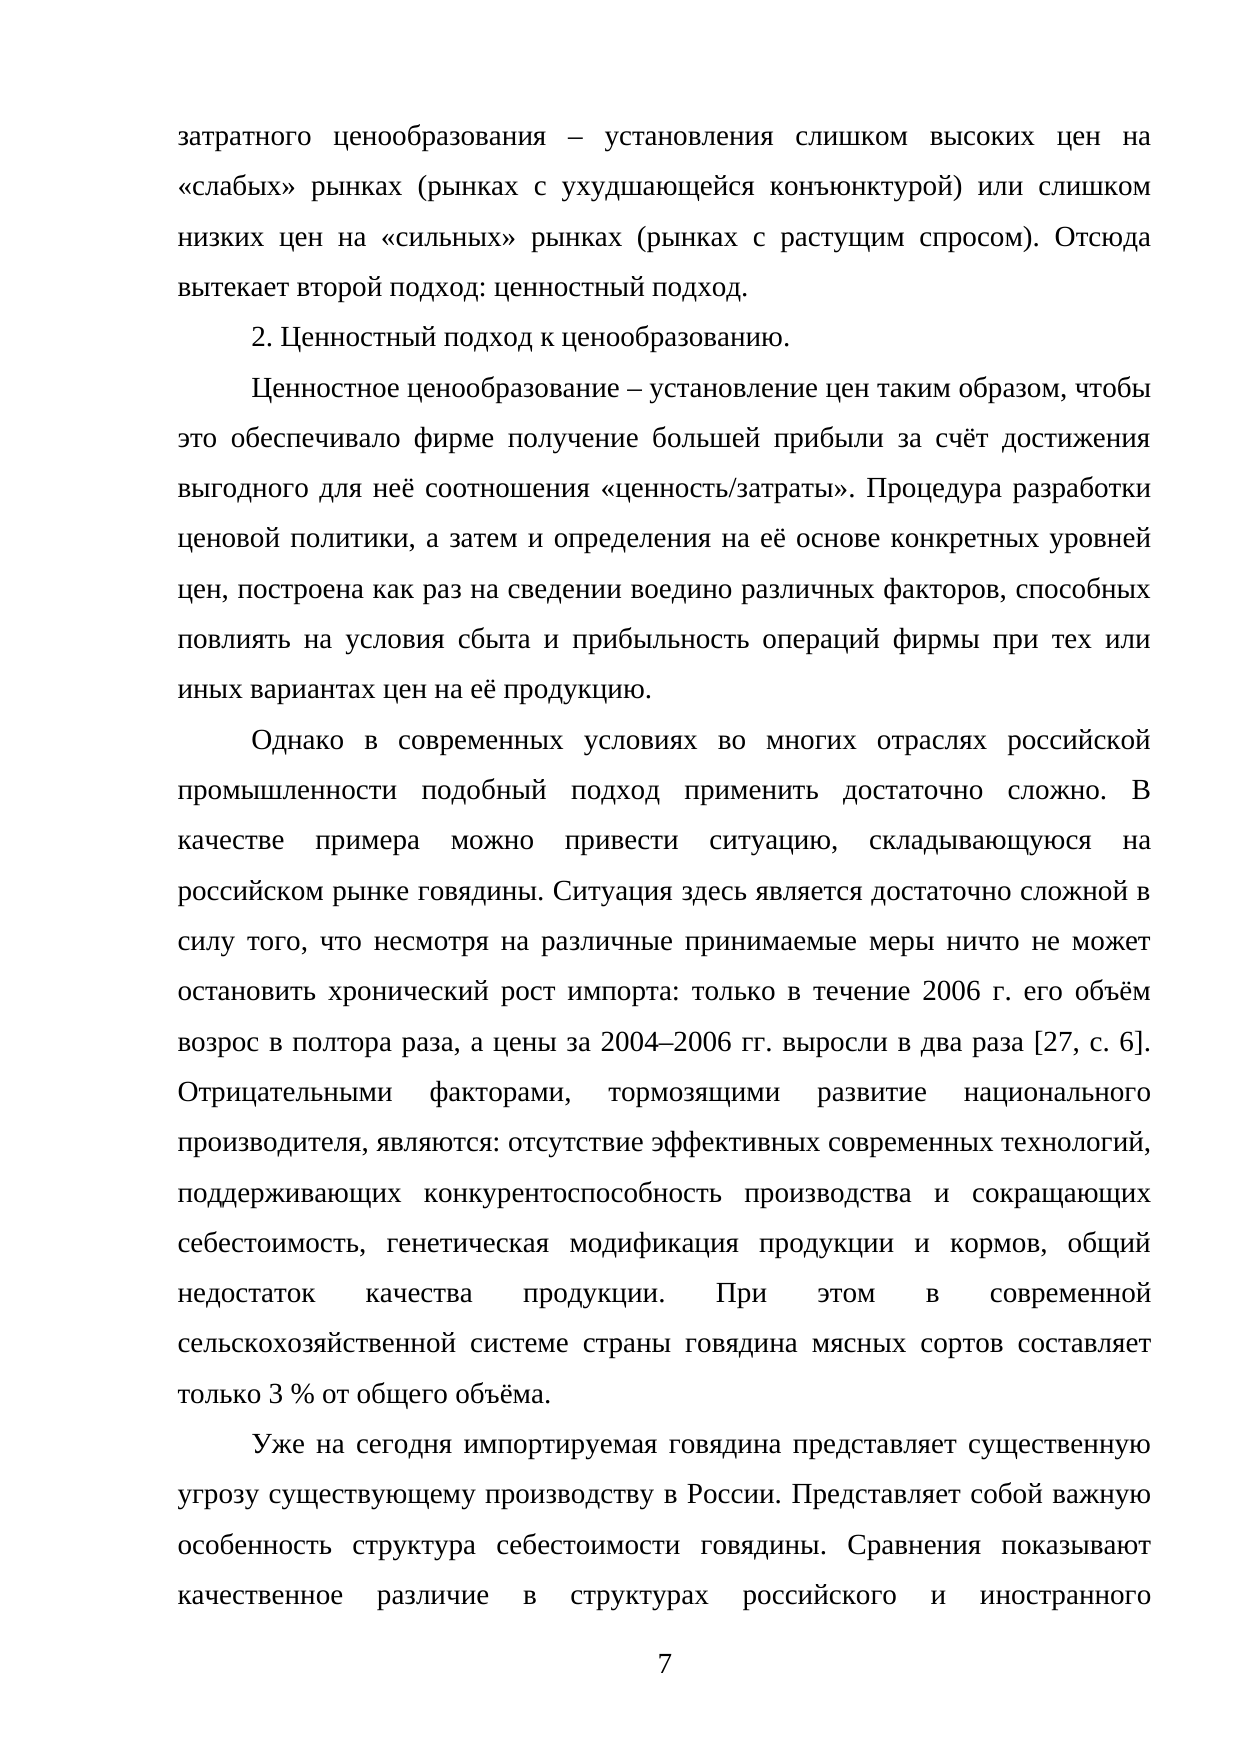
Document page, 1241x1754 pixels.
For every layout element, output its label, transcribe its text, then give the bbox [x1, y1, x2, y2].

text Ценностное ценообразование – установление цен таким образом, чтобы это обеспечивало фирме получение большей прибыли за счёт достижения выгодного для неё соотношения «ценность/затраты». Процедура разработки ценовой политики, а затем и определения на её основе конкретных уровней цен, построена как раз на сведении воедино различных факторов, способных повлиять на условия сбыта и прибыльность операций фирмы при тех или иных вариантах цен на её продукцию. [177, 370, 1152, 705]
text Однако в современных условиях во многих отраслях российской промышленности подобный подход применить достаточно сложно. В качестве примера можно привести ситуацию, складывающуюся на российском рынке говядины. Ситуация здесь является достаточно сложной в силу того, что несмотря на различные принимаемые меры ничто не может остановить хронический рост импорта: только в течение 2006 г. его объём возрос в полтора раза, а цены за 2004–2006 гг. выросли в два раза [27, с. 6]. Отрицательными факторами, тормозящими развитие национального производителя, являются: отсутствие эффективных современных технологий, поддерживающих конкурентоспособность производства и сокращающих себестоимость, генетическая модификация продукции и кормов, общий недостаток качества продукции. При этом в современной сельскохозяйственной системе страны говядина мясных сортов составляет только 3 % от общего объёма. [177, 722, 1152, 1409]
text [177, 1426, 1152, 1611]
text 2. Ценностный подход к ценообразованию. [177, 319, 1152, 353]
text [177, 118, 1152, 303]
